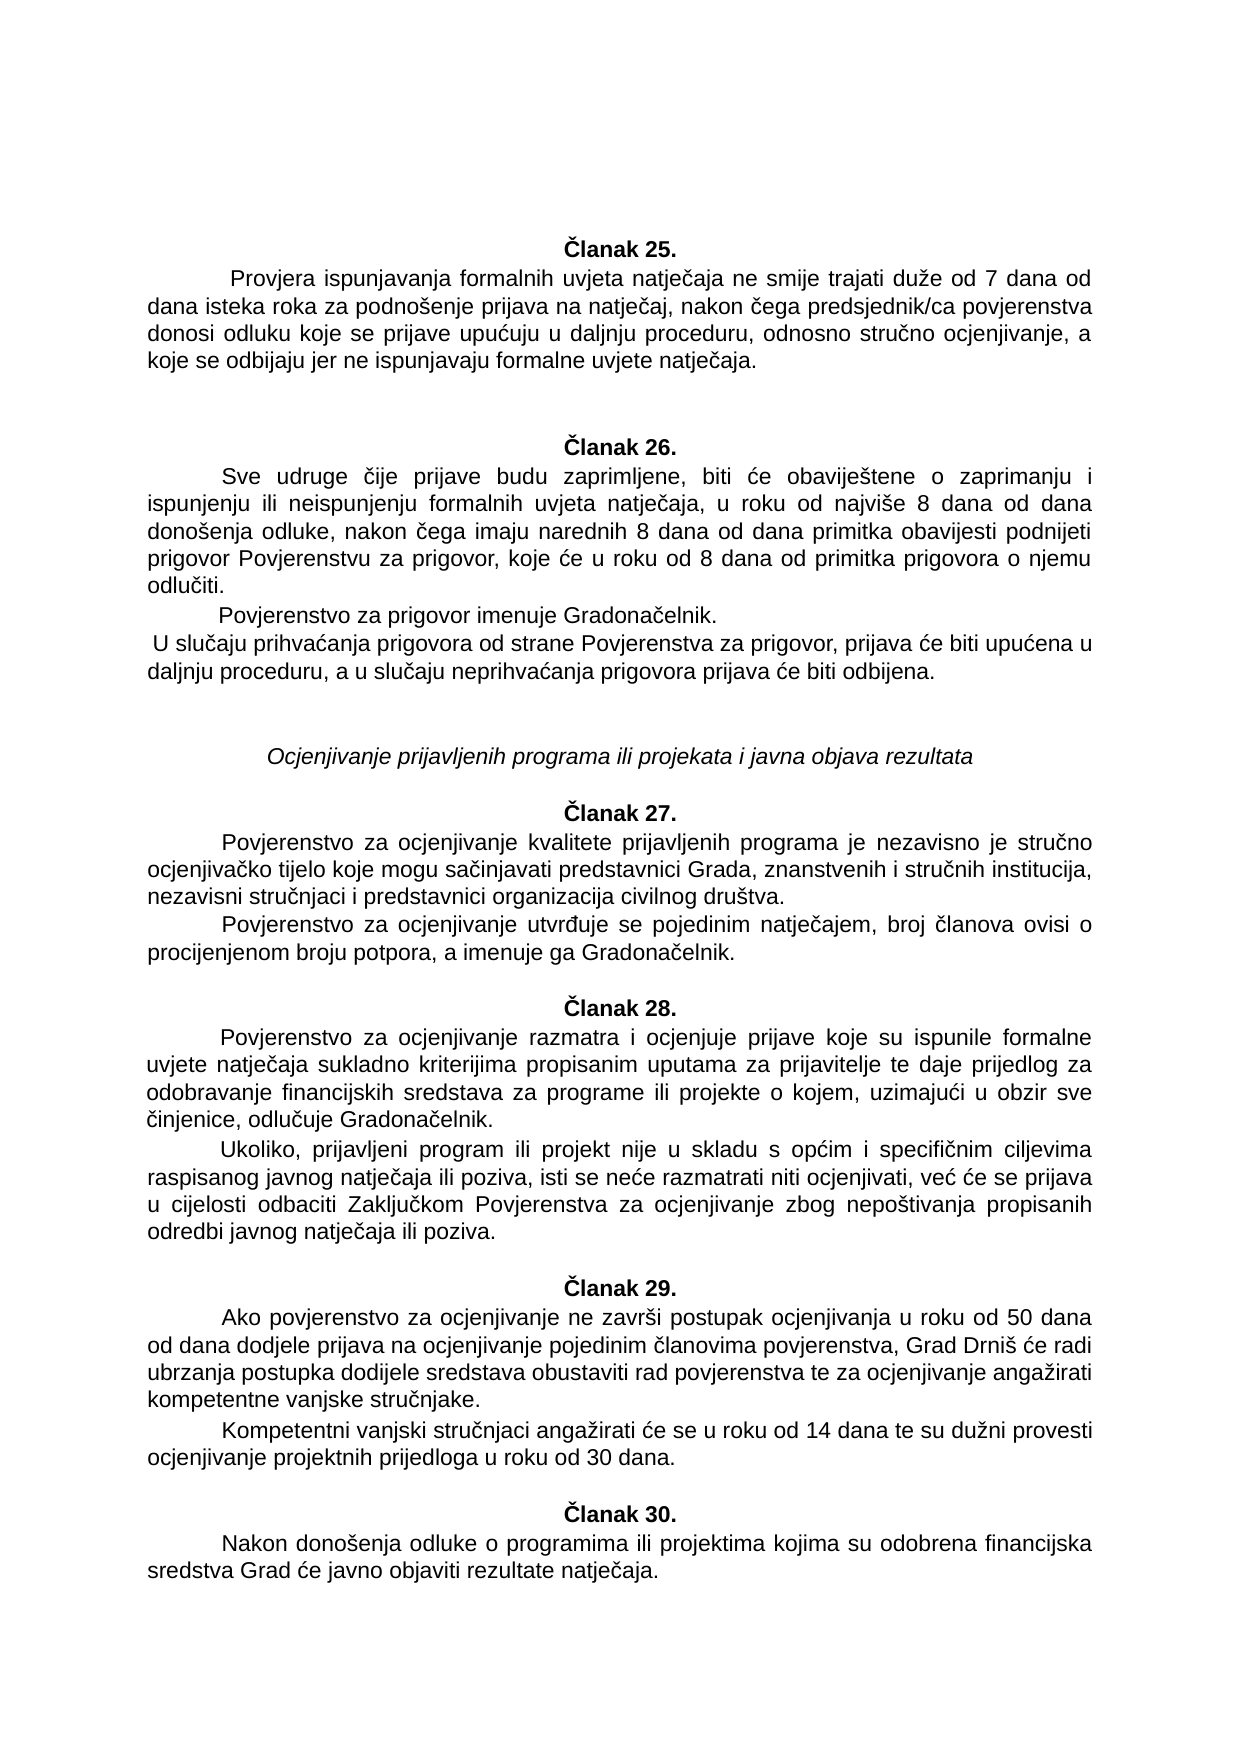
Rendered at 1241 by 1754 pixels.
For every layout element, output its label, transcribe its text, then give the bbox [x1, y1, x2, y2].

text Ako povjerenstvo za ocjenjivanje ne završi postupak ocjenjivanja u roku od 50 dana od dana dodjele prijava na ocjenjivanje pojedinim članovima povjerenstva, Grad Drniš će radi ubrzanja postupka dodijele sredstava obustaviti rad povjerenstva te za ocjenjivanje angažirati kompetentne vanjske stručnjake. [147, 1304, 1093, 1413]
text U slučaju prihvaćanja prigovora od strane Povjerenstva za prigovor, prijava će biti upućena u daljnju proceduru, a u slučaju neprihvaćanja prigovora prijava će biti odbijena. [146, 630, 1093, 684]
text Članak 30. [462, 1501, 778, 1527]
text Povjerenstvo za ocjenjivanje kvalitete prijavljenih programa je nezavisno je stručno ocjenjivačko tijelo koje mogu sačinjavati predstavnici Grada, znanstvenih i stručnih institucija, nezavisni stručnjaci i predstavnici organizacija civilnog društva. [146, 828, 1093, 909]
text Kompetentni vanjski stručnjaci angažirati će se u roku od 14 dana te su dužni provesti ocjenjivanje projektnih prijedloga u roku od 30 dana. [147, 1417, 1093, 1470]
text Povjerenstvo za ocjenjivanje razmatra i ocjenjuje prijave koje su ispunile formalne uvjete natječaja sukladno kriterijima propisanim uputama za prijavitelje te daje prijedlog za odobravanje financijskih sredstava za programe ili projekte o kojem, uzimajući u obzir sve činjenice, odlučuje Gradonačelnik. [146, 1024, 1093, 1132]
text Ukoliko, prijavljeni program ili projekt nije u skladu s općim i specifičnim ciljevima raspisanog javnog natječaja ili poziva, isti se neće razmatrati niti ocjenjivati, već će se prijava u cijelosti odbaciti Zaključkom Povjerenstva za ocjenjivanje zbog nepoštivanja propisanih odredbi javnog natječaja ili poziva. [147, 1136, 1093, 1245]
text Članak 29. [462, 1275, 778, 1302]
text Povjerenstvo za ocjenjivanje utvrđuje se pojedinim natječajem, broj članova ovisi o procijenjenom broju potpora, a imenuje ga Gradonačelnik. [147, 911, 1093, 965]
text Članak 27. [462, 799, 778, 826]
text Članak 25. [462, 236, 778, 263]
text Sve udruge čije prijave budu zaprimljene, biti će obaviještene o zaprimanju i ispunjenju ili neispunjenju formalnih uvjeta natječaja, u roku od najviše 8 dana od dana donošenja odluke, nakon čega imaju narednih 8 dana od dana primitka obavijesti podnijeti prigovor Povjerenstvu za prigovor, koje će u roku od 8 dana od primitka prigovora o njemu odlučiti. [147, 463, 1093, 599]
subtitle Ocjenjivanje prijavljenih programa ili projekata i javna objava rezultata [148, 743, 1092, 769]
text Članak 26. [462, 434, 778, 460]
text Nakon donošenja odluke o programima ili projektima kojima su odobrena financijska sredstva Grad će javno objaviti rezultate natječaja. [146, 1530, 1093, 1583]
text Članak 28. [462, 995, 778, 1021]
text Povjerenstvo za prigovor imenuje Gradonačelnik. [146, 602, 1093, 629]
text Provjera ispunjavanja formalnih uvjeta natječaja ne smije trajati duže od 7 dana od dana isteka roka za podnošenje prijava na natječaj, nakon čega predsjednik/ca povjerenstva donosi odluku koje se prijave upućuju u daljnju proceduru, odnosno stručno ocjenjivanje, a koje se odbijaju jer ne ispunjavaju formalne uvjete natječaja. [147, 265, 1093, 374]
